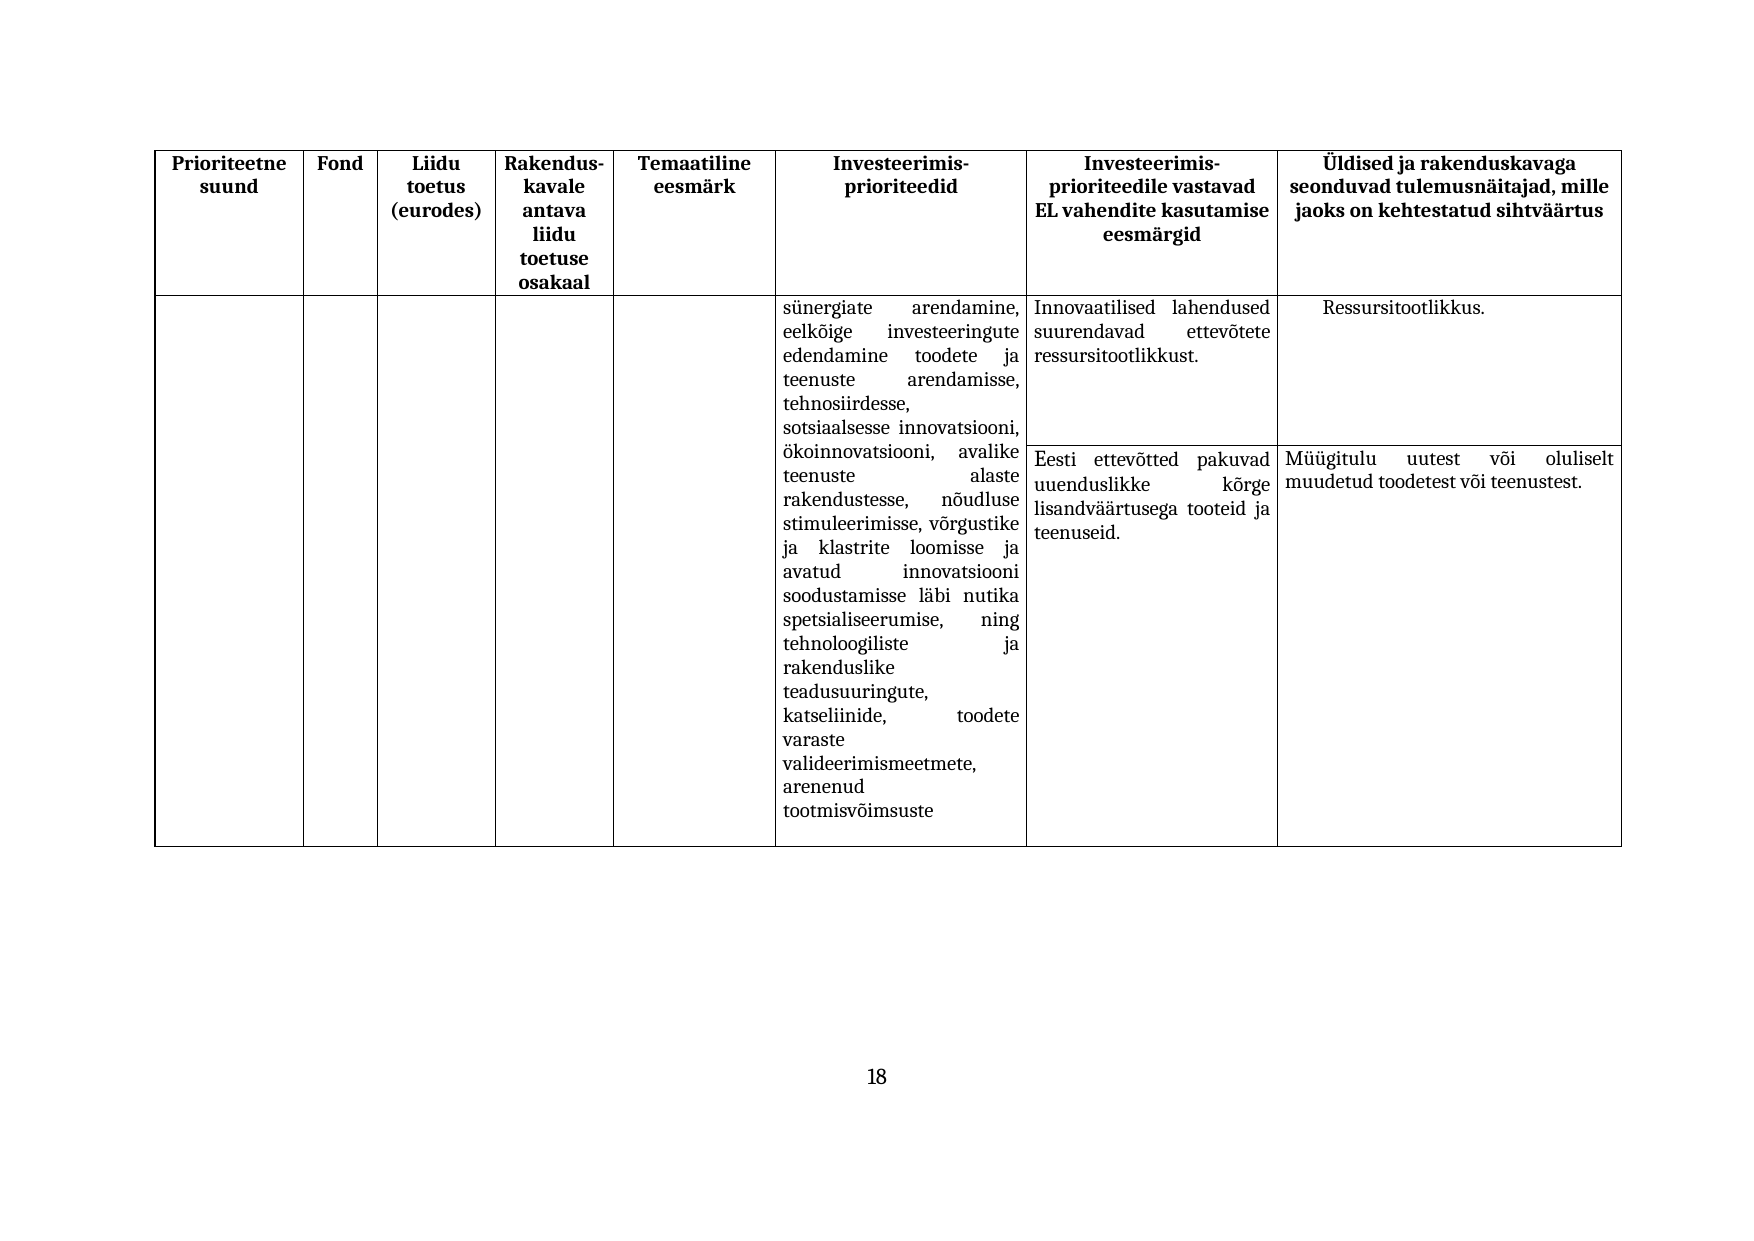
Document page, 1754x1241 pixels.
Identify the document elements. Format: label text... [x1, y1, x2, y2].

table_header Investeerimis-prioriteedid [776, 151, 1026, 295]
table_header Liidu toetus (eurodes) [378, 151, 495, 295]
table_header Üldised ja rakenduskavaga seonduvad tulemusnäitajad, mille jaoks on kehtestatud sihtväärtus [1278, 151, 1621, 295]
table_header Rakendus-kavale antava liidu toetuse osakaal [496, 151, 613, 295]
table_cell Eesti ettevõtted pakuvad uuenduslikke kõrge lisandväärtusega tooteid ja teenuseid. [1027, 446, 1277, 846]
table_header Investeerimis-prioriteedile vastavad EL vahendite kasutamise eesmärgid [1027, 151, 1277, 295]
table_header Prioriteetne suund [156, 151, 303, 295]
table_cell Innovaatilised lahendused suurendavad ettevõtete ressursitootlikkust. [1027, 296, 1277, 445]
table_cell Ressursitootlikkus. [1278, 296, 1621, 445]
table_header Fond [304, 151, 377, 295]
table_cell Müügitulu uutest või oluliselt muudetud toodetest või teenustest. [1278, 446, 1621, 846]
table_header Temaatiline eesmärk [614, 151, 775, 295]
